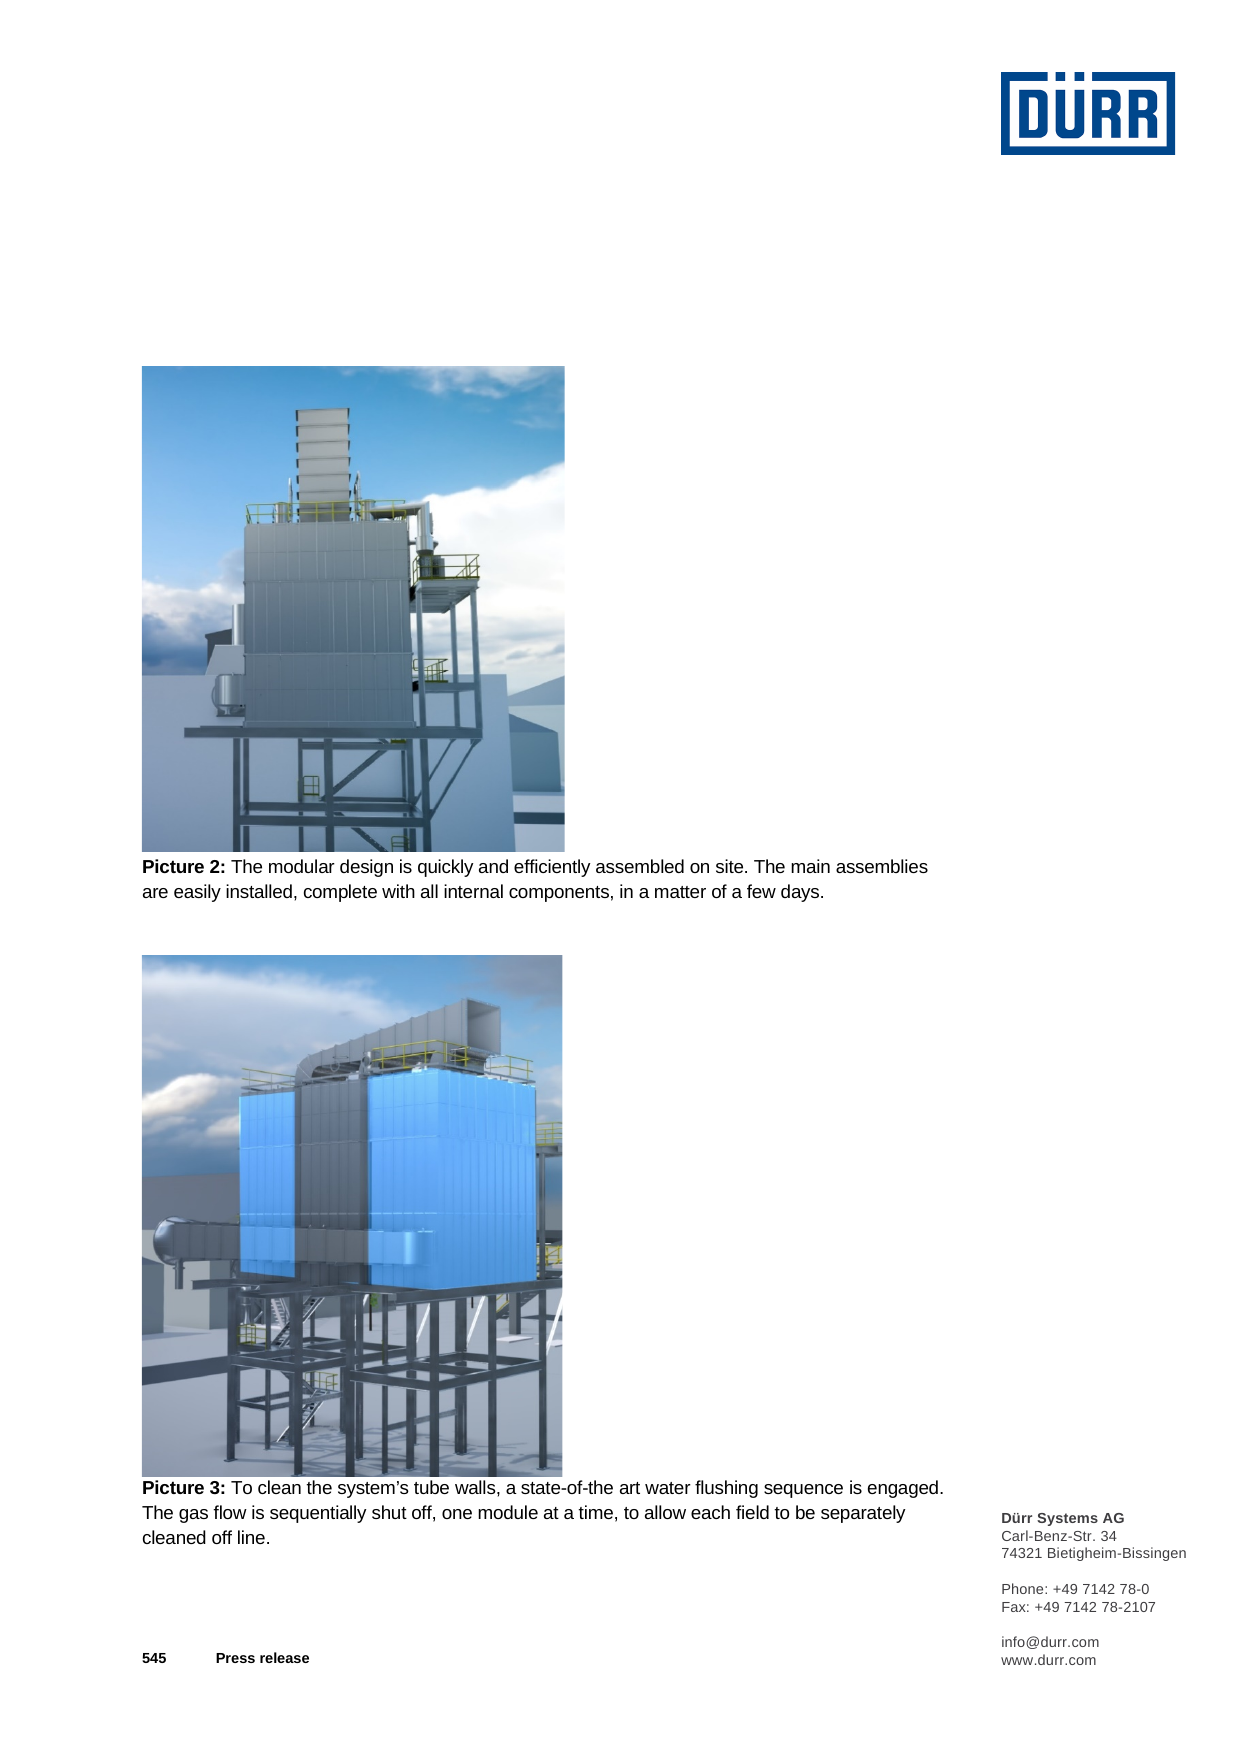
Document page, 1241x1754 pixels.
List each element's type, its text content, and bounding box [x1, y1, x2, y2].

picture [141, 366, 565, 852]
picture [1001, 72, 1175, 155]
text Picture 3: To clean the system’s tube walls, a state-of-the art water flushing sequence is engaged. The gas flow is sequentially shut off, one module at a time, to allow each field to be separately cleaned off line. [142, 1477, 951, 1548]
text Picture 2: The modular design is quickly and efficiently assembled on site. The main assemblies are easily installed, complete with all internal components, in a matter of a few days. [142, 856, 951, 902]
picture [141, 955, 563, 1477]
